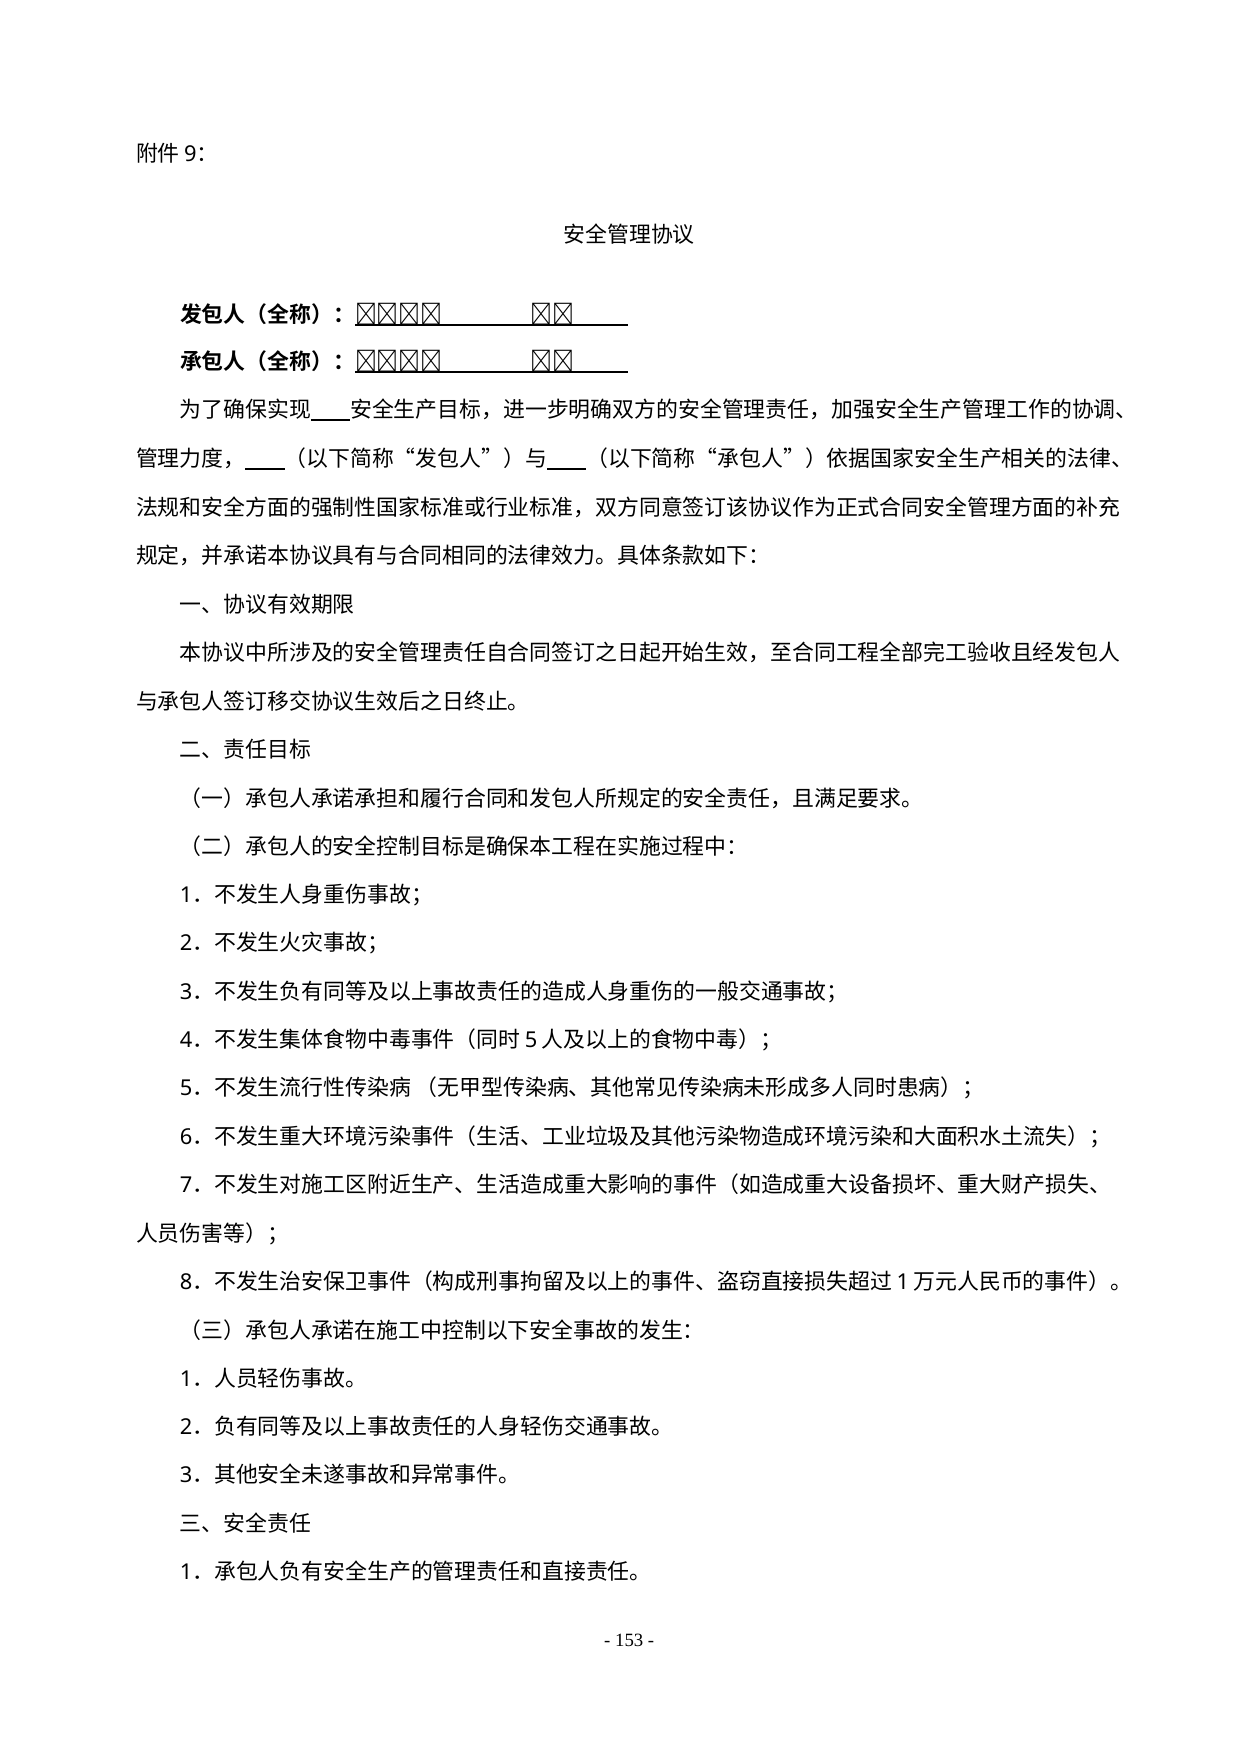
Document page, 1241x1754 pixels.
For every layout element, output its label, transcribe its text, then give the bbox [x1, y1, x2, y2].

text 安全管理协议 [136, 216, 1122, 249]
text 2．负有同等及以上事故责任的人身轻伤交通事故。 [136, 1409, 1122, 1441]
text （一）承包人承诺承担和履行合同和发包人所规定的安全责任，且满足要求。 [136, 780, 1122, 813]
text 7．不发生对施工区附近生产、生活造成重大影响的事件（如造成重大设备损坏、重大财产损失、人员伤害等）； [136, 1167, 1122, 1248]
text 5．不发生流行性传染病 （无甲型传染病、其他常见传染病未形成多人同时患病）； [136, 1070, 1122, 1103]
text 8．不发生治安保卫事件（构成刑事拘留及以上的事件、盗窃直接损失超过1万元人民币的事件）。 [136, 1264, 1122, 1296]
text 3．其他安全未遂事故和异常事件。 [136, 1457, 1122, 1490]
text 一、协议有效期限 [136, 586, 1122, 619]
text 1．人员轻伤事故。 [136, 1361, 1122, 1393]
text 2．不发生火灾事故； [136, 925, 1122, 958]
text 三、安全责任 [136, 1506, 1122, 1538]
text 承包人（全称）：  [136, 344, 1122, 376]
text 4．不发生集体食物中毒事件（同时5人及以上的食物中毒）； [136, 1022, 1122, 1054]
text （二）承包人的安全控制目标是确保本工程在实施过程中： [136, 828, 1122, 861]
text 发包人（全称）：  [136, 297, 1122, 328]
text 1．承包人负有安全生产的管理责任和直接责任。 [136, 1554, 1122, 1586]
text 二、责任目标 [136, 732, 1122, 764]
text （三）承包人承诺在施工中控制以下安全事故的发生： [136, 1312, 1122, 1345]
text 本协议中所涉及的安全管理责任自合同签订之日起开始生效，至合同工程全部完工验收且经发包人与承包人签订移交协议生效后之日终止。 [136, 635, 1122, 716]
text 附件9： [136, 136, 1122, 168]
text 6．不发生重大环境污染事件（生活、工业垃圾及其他污染物造成环境污染和大面积水土流失）； [136, 1118, 1122, 1151]
text 1．不发生人身重伤事故； [136, 877, 1122, 909]
text 为了确保实现 安全生产目标，进一步明确双方的安全管理责任，加强安全生产管理工作的协调、管理力度， （以下简称“发包人”）与 （以下简称“承包人”）依据国家安全生产相关的法律、法规和安全方面的强制性国家标准或行业标准，双方同意签订该协议作为正式合同安全管理方面的补充规定，并承诺本协议具有与合同相同的法律效力。具体条款如下： [136, 392, 1122, 571]
text 3．不发生负有同等及以上事故责任的造成人身重伤的一般交通事故； [136, 973, 1122, 1006]
